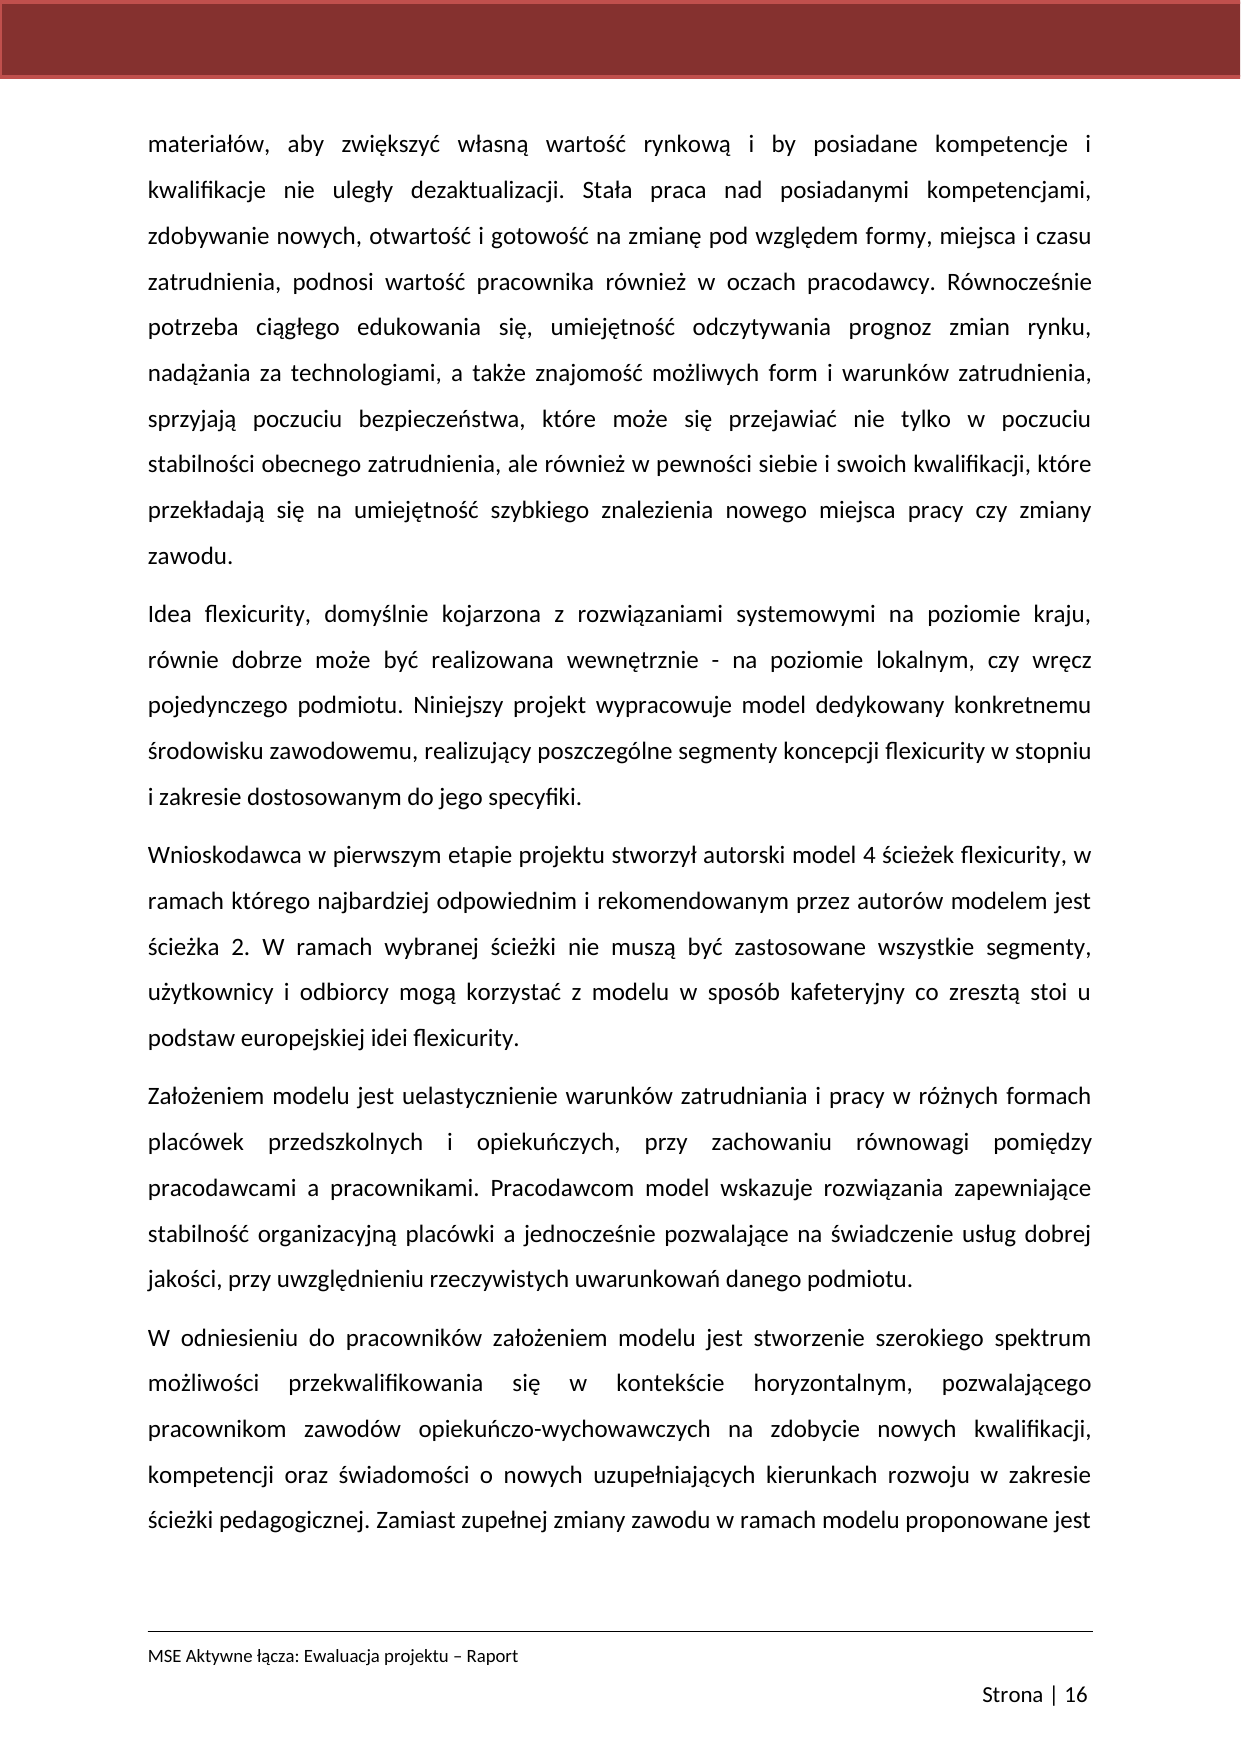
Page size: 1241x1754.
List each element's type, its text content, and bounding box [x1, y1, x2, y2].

text Idea flexicurity, domyślnie kojarzona z rozwiązaniami systemowymi na poziomie kraju, równie dobrze może być realizowana wewnętrznie - na poziomie lokalnym, czy wręcz pojedynczego podmiotu. Niniejszy projekt wypracowuje model dedykowany konkretnemu środowisku zawodowemu, realizujący poszczególne segmenty koncepcji flexicurity w stopniu i zakresie dostosowanym do jego specyfiki. [148, 598, 1093, 812]
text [148, 1322, 1093, 1535]
text Założeniem modelu jest uelastycznienie warunków zatrudniania i pracy w różnych formach placówek przedszkolnych i opiekuńczych, przy zachowaniu równowagi pomiędzy pracodawcami a pracownikami. Pracodawcom model wskazuje rozwiązania zapewniające stabilność organizacyjną placówki a jednocześnie pozwalające na świadczenie usług dobrej jakości, przy uwzględnieniu rzeczywistych uwarunkowań danego podmiotu. [148, 1081, 1093, 1294]
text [148, 128, 1093, 571]
text Wnioskodawca w pierwszym etapie projektu stworzył autorski model 4 ścieżek flexicurity, w ramach którego najbardziej odpowiednim i rekomendowanym przez autorów modelem jest ścieżka 2. W ramach wybranej ścieżki nie muszą być zastosowane wszystkie segmenty, użytkownicy i odbiorcy mogą korzystać z modelu w sposób kafeteryjny co zresztą stoi u podstaw europejskiej idei flexicurity. [148, 839, 1093, 1053]
